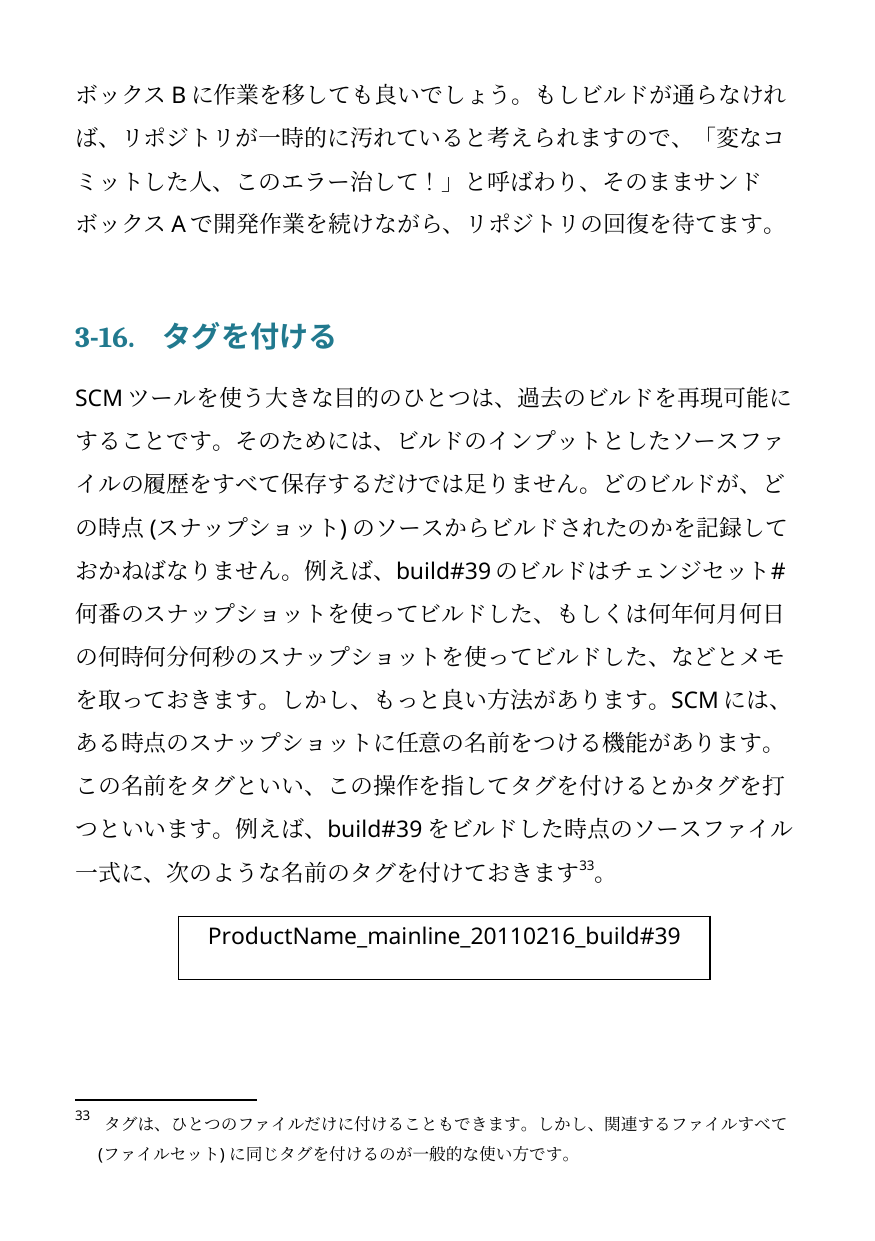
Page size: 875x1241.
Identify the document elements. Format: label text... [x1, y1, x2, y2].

table_header ProductName_mainline_20110216_build#39 [179, 917, 709, 979]
subtitle タグを付ける [75, 297, 799, 372]
text SCMツールを使う大きな目的のひとつは、過去のビルドを再現可能にすることです。そのためには、ビルドのインプットとしたソースファイルの履歴をすべて保存するだけでは足りません。どのビルドが、どの時点 (スナップショット) のソースからビルドされたのかを記録しておかねばなりません。例えば、build#39のビルドはチェンジセット#何番のスナップショットを使ってビルドした、もしくは何年何月何日の何時何分何秒のスナップショットを使ってビルドした、などとメモを取っておきます。しかし、もっと良い方法があります。SCMには、ある時点のスナップショットに任意の名前をつける機能があります。この名前をタグといい、この操作を指してタグを付けるとかタグを打つといいます。例えば、build#39をビルドした時点のソースファイル一式に、次のような名前のタグを付けておきます。 [75, 378, 799, 890]
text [75, 75, 799, 242]
